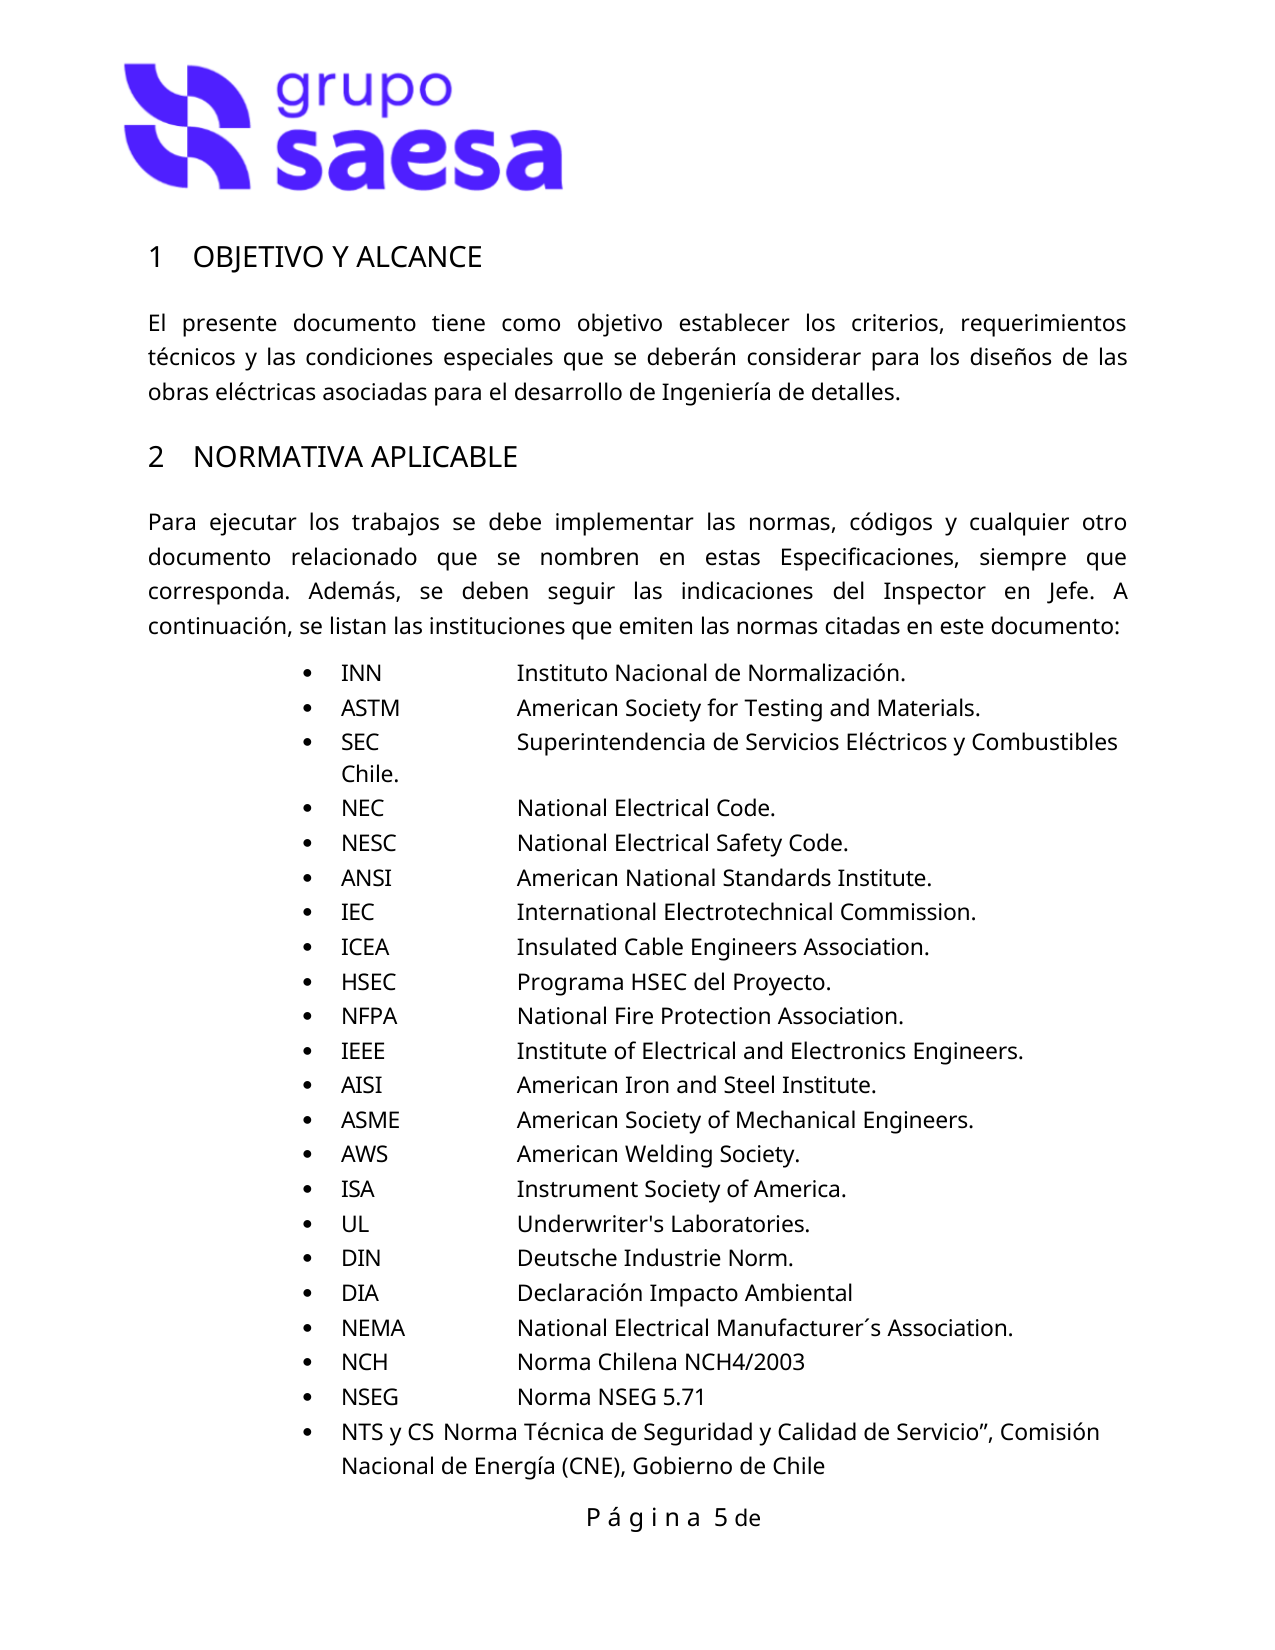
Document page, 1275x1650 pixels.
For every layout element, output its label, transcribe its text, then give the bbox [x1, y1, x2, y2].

text El presente documento tiene como objetivo establecer los criterios, requerimientos técnicos y las condiciones especiales que se deberán considerar para los diseños de las obras eléctricas asociadas para el desarrollo de Ingeniería de detalles. [148, 307, 1128, 407]
list NFPA National Fire Protection Association. [303, 1000, 1162, 1031]
list HSEC Programa HSEC del Proyecto. [303, 965, 1162, 997]
list NSEG Norma NSEG 5.71 [303, 1381, 1162, 1412]
list ANSI American National Standards Institute. [303, 861, 1162, 893]
list INN Instituto Nacional de Normalización. [303, 657, 1162, 688]
list NESC National Electrical Safety Code. [303, 827, 1162, 858]
list DIA Declaración Impacto Ambiental [303, 1277, 1162, 1308]
list UL Underwriter's Laboratories. [303, 1208, 1162, 1239]
list ASME American Society of Mechanical Engineers. [303, 1104, 1162, 1135]
picture [112, 54, 569, 195]
list DIN Deutsche Industrie Norm. [303, 1242, 1162, 1274]
list AWS American Welding Society. [303, 1138, 1162, 1170]
list NEMA National Electrical Manufacturer´s Association. [303, 1312, 1162, 1343]
list SEC Superintendencia de Servicios Eléctricos y Combustibles Chile. [303, 726, 1162, 789]
list IEC International Electrotechnical Commission. [303, 896, 1162, 927]
list ISA Instrument Society of America. [303, 1173, 1162, 1204]
list NCH Norma Chilena NCH4/2003 [303, 1346, 1162, 1378]
list AISI American Iron and Steel Institute. [303, 1069, 1162, 1101]
list ICEA Insulated Cable Engineers Association. [303, 931, 1162, 962]
text Para ejecutar los trabajos se debe implementar las normas, códigos y cualquier otro documento relacionado que se nombren en estas Especificaciones, siempre que corresponda. Además, se deben seguir las indicaciones del Inspector en Jefe. A continuación, se listan las instituciones que emiten las normas citadas en este documento: [148, 506, 1128, 641]
list NEC National Electrical Code. [303, 792, 1162, 823]
list IEEE Institute of Electrical and Electronics Engineers. [303, 1034, 1162, 1066]
subtitle NORMATIVA APLICABLE [148, 436, 1162, 476]
subtitle OBJETIVO Y ALCANCE [148, 237, 1162, 276]
list ASTM American Society for Testing and Materials. [303, 692, 1162, 723]
list NTS y CS Norma Técnica de Seguridad y Calidad de Servicio”, Comisión Nacional de Energía (CNE), Gobierno de Chile [303, 1416, 1128, 1481]
